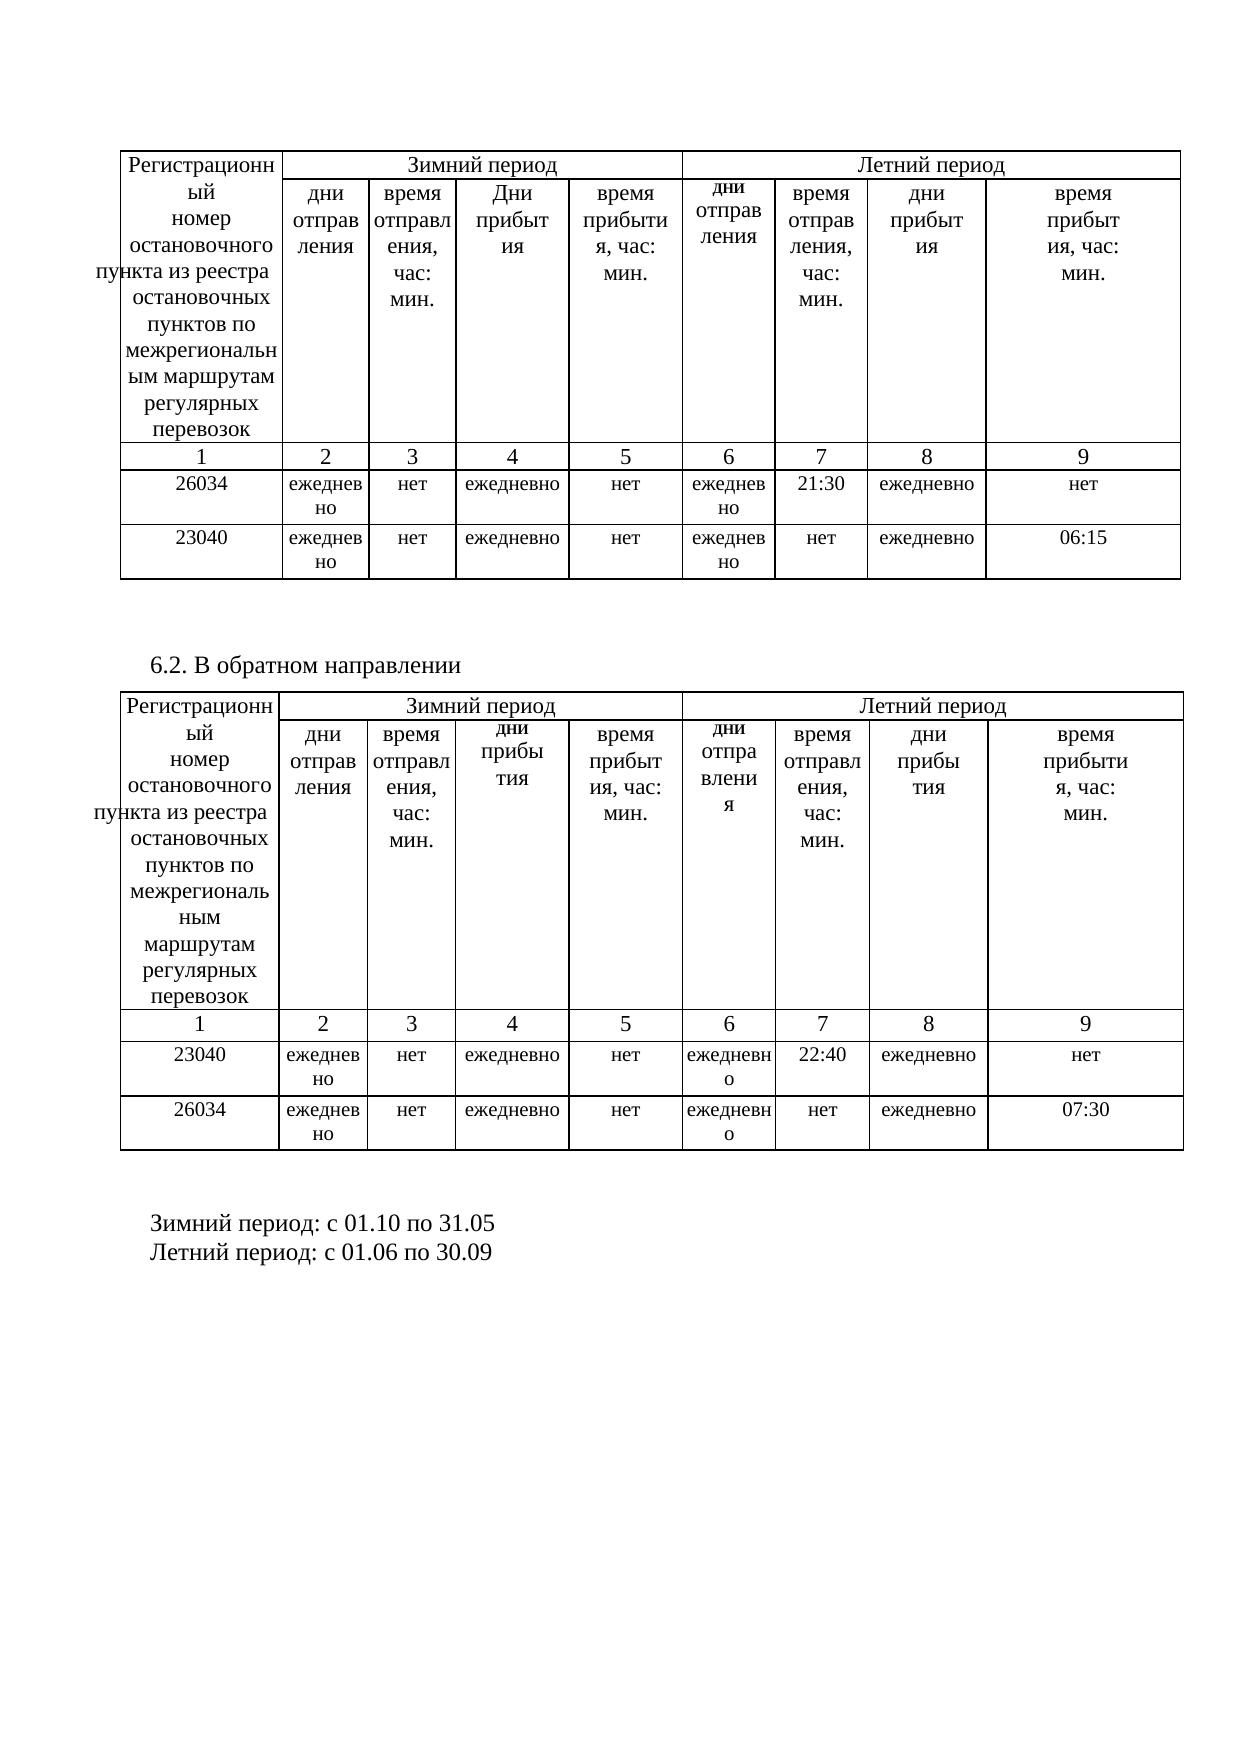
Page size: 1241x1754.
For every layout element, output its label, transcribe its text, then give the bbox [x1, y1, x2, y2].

table_cell 7 [776, 1010, 869, 1041]
table_cell 1 [121, 1010, 278, 1041]
table_cell ежедневно [280, 1097, 367, 1149]
table_cell Дни прибыт ия [457, 180, 568, 441]
table_cell нет [570, 1097, 682, 1149]
table_cell ежедневно [457, 525, 568, 578]
table_cell нет [987, 471, 1180, 524]
table_cell 7 [776, 443, 867, 469]
table_cell 6 [683, 1010, 775, 1041]
table_cell ежедневно [870, 1042, 987, 1095]
table_cell 4 [457, 443, 568, 469]
table_cell дни прибы тия [870, 721, 987, 1009]
table_cell 26034 [121, 471, 282, 524]
table_cell ДНИ прибы тия [456, 721, 568, 1009]
table_cell 8 [868, 443, 985, 469]
table_cell нет [776, 1097, 869, 1149]
table_cell ежедневно [683, 471, 774, 524]
table_header Регистрационный номер остановочного пункта из реестра остановочных пунктов по межрегиональным маршрутам регулярных перевозок [121, 693, 278, 1009]
table_cell нет [570, 525, 682, 578]
table_cell 4 [456, 1010, 568, 1041]
table_cell 1 [121, 443, 282, 469]
table_cell 9 [989, 1010, 1183, 1041]
table_cell нет [776, 525, 867, 578]
table_cell 22:40 [776, 1042, 869, 1095]
table_cell время отправл ения, час: мин. [776, 721, 869, 1009]
table_cell 21:30 [776, 471, 867, 524]
table_cell ДНИ отпра влени я [683, 721, 775, 1009]
table_cell 6 [683, 443, 774, 469]
table_cell 23040 [121, 1042, 278, 1095]
table_cell время отправл ения, час: мин. [370, 180, 455, 441]
table_cell 5 [570, 1010, 682, 1041]
table_cell дни отправ ления [283, 180, 368, 441]
table_cell ежедневно [868, 525, 985, 578]
table_cell дни прибыт ия [868, 180, 985, 441]
table_header Летний период [683, 693, 1183, 719]
table_cell 06:15 [987, 525, 1180, 578]
table_header Регистрационный номер остановочного пункта из реестра остановочных пунктов по межрегиональным маршрутам регулярных перевозок [121, 152, 282, 441]
table_cell нет [368, 1042, 455, 1095]
table_cell ежедневно [870, 1097, 987, 1149]
table_cell время отправ ления, час: мин. [776, 180, 867, 441]
table_cell 26034 [121, 1097, 278, 1149]
table_header Летний период [683, 152, 1180, 178]
table_cell время прибыт ия, час: мин. [570, 721, 682, 1009]
table_cell ежедневно [283, 471, 368, 524]
table_header Зимний период [280, 693, 682, 719]
table_cell ежедневно [456, 1042, 568, 1095]
table_cell ежедневно [457, 471, 568, 524]
table_cell 9 [987, 443, 1180, 469]
table_header Зимний период [283, 152, 682, 178]
table_cell нет [370, 525, 455, 578]
table_cell нет [368, 1097, 455, 1149]
table_cell ежедневно [283, 525, 368, 578]
table_cell дни отправ ления [280, 721, 367, 1009]
table_cell 3 [370, 443, 455, 469]
table_cell 23040 [121, 525, 282, 578]
table_cell 5 [570, 443, 682, 469]
table_cell нет [570, 471, 682, 524]
table_cell 8 [870, 1010, 987, 1041]
table_cell ежедневно [280, 1042, 367, 1095]
table_cell ДНИ отправ ления [683, 180, 774, 441]
text 6.2. В обратном направлении [150, 650, 1090, 678]
table_cell ежедневно [683, 1097, 775, 1149]
table_cell ежедневно [683, 1042, 775, 1095]
table_cell 07:30 [989, 1097, 1183, 1149]
text Летний период: с 01.06 по 30.09 [150, 1237, 1090, 1266]
table_cell ежедневно [683, 525, 774, 578]
table_cell время прибыти я, час: мин. [570, 180, 682, 441]
table_cell время отправл ения, час: мин. [368, 721, 455, 1009]
table_cell время прибыт ия, час: мин. [987, 180, 1180, 441]
table_cell нет [570, 1042, 682, 1095]
table_cell ежедневно [868, 471, 985, 524]
table_cell время прибыти я, час: мин. [989, 721, 1183, 1009]
table_cell 2 [280, 1010, 367, 1041]
text Зимний период: с 01.10 по 31.05 [150, 1208, 1090, 1237]
table_cell нет [370, 471, 455, 524]
table_cell 2 [283, 443, 368, 469]
table_cell 3 [368, 1010, 455, 1041]
table_cell ежедневно [456, 1097, 568, 1149]
table_cell нет [989, 1042, 1183, 1095]
